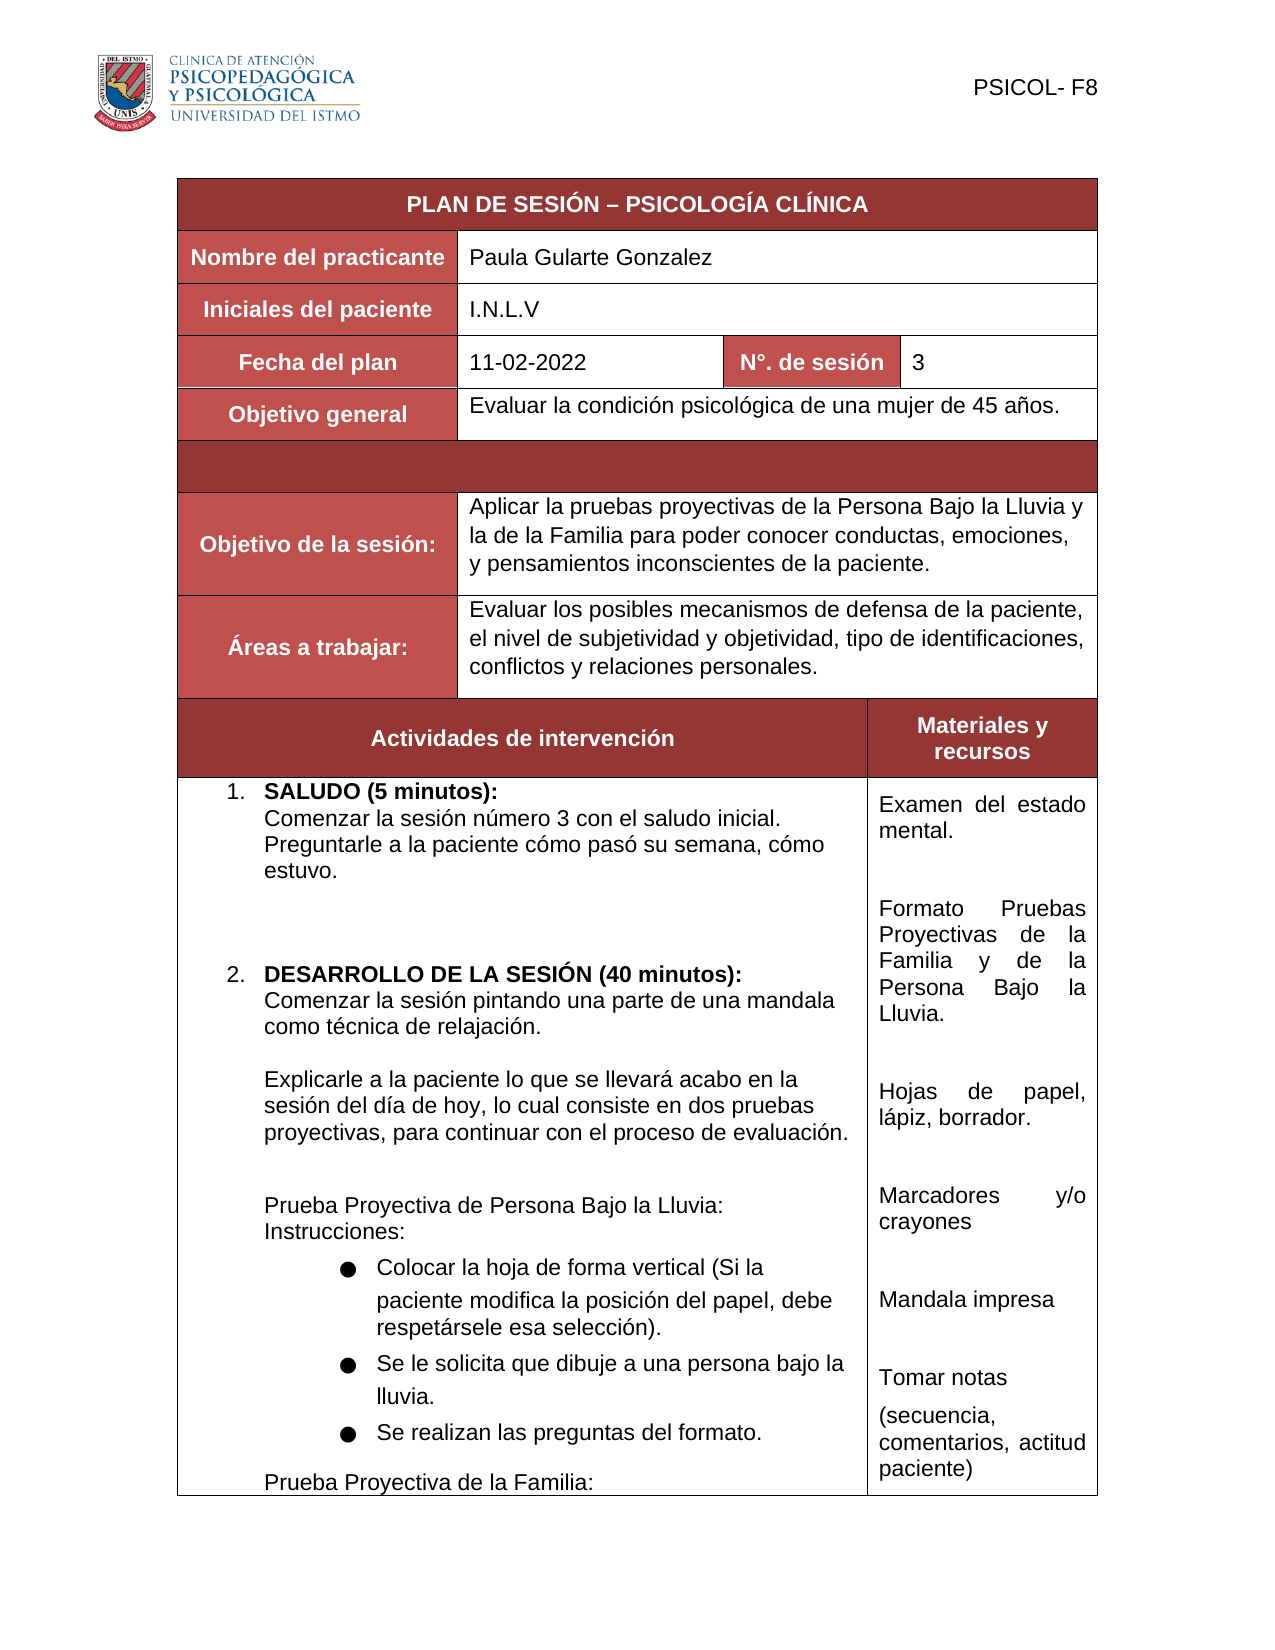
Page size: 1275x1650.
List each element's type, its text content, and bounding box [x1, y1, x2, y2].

table_cell Objetivo de la sesión: [178, 493, 457, 595]
table_cell Evaluar los posibles mecanismos de defensa de la paciente, el nivel de subjetividad y objetividad, tipo de identificaciones, conflictos y relaciones personales. [458, 596, 1097, 698]
table_cell I.N.L.V [458, 284, 1097, 335]
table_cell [868, 778, 1097, 1495]
table_cell 11-02-2022 [458, 336, 723, 387]
table_cell Fecha del plan [178, 336, 457, 387]
table_cell Áreas a trabajar: [178, 596, 457, 698]
table_cell Materiales y recursos [868, 699, 1097, 777]
table_header PLAN DE SESIÓN – PSICOLOGÍA CLÍNICA [178, 179, 1097, 230]
table_cell Evaluar la condición psicológica de una mujer de 45 años. [458, 389, 1097, 440]
picture [42, 25, 422, 166]
table_cell 3 [901, 336, 1097, 387]
table_cell Paula Gularte Gonzalez [458, 231, 1097, 283]
table_cell Objetivo general [178, 389, 457, 440]
table_cell [178, 441, 1097, 492]
table_cell N°. de sesión [724, 336, 900, 387]
table_cell Aplicar la pruebas proyectivas de la Persona Bajo la Lluvia y la de la Familia para poder conocer conductas, emociones, y pensamientos inconscientes de la paciente. [458, 493, 1097, 595]
table_cell Actividades de intervención [178, 699, 867, 777]
table_cell Nombre del practicante [178, 231, 457, 283]
table_cell Iniciales del paciente [178, 284, 457, 335]
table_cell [178, 778, 867, 1495]
